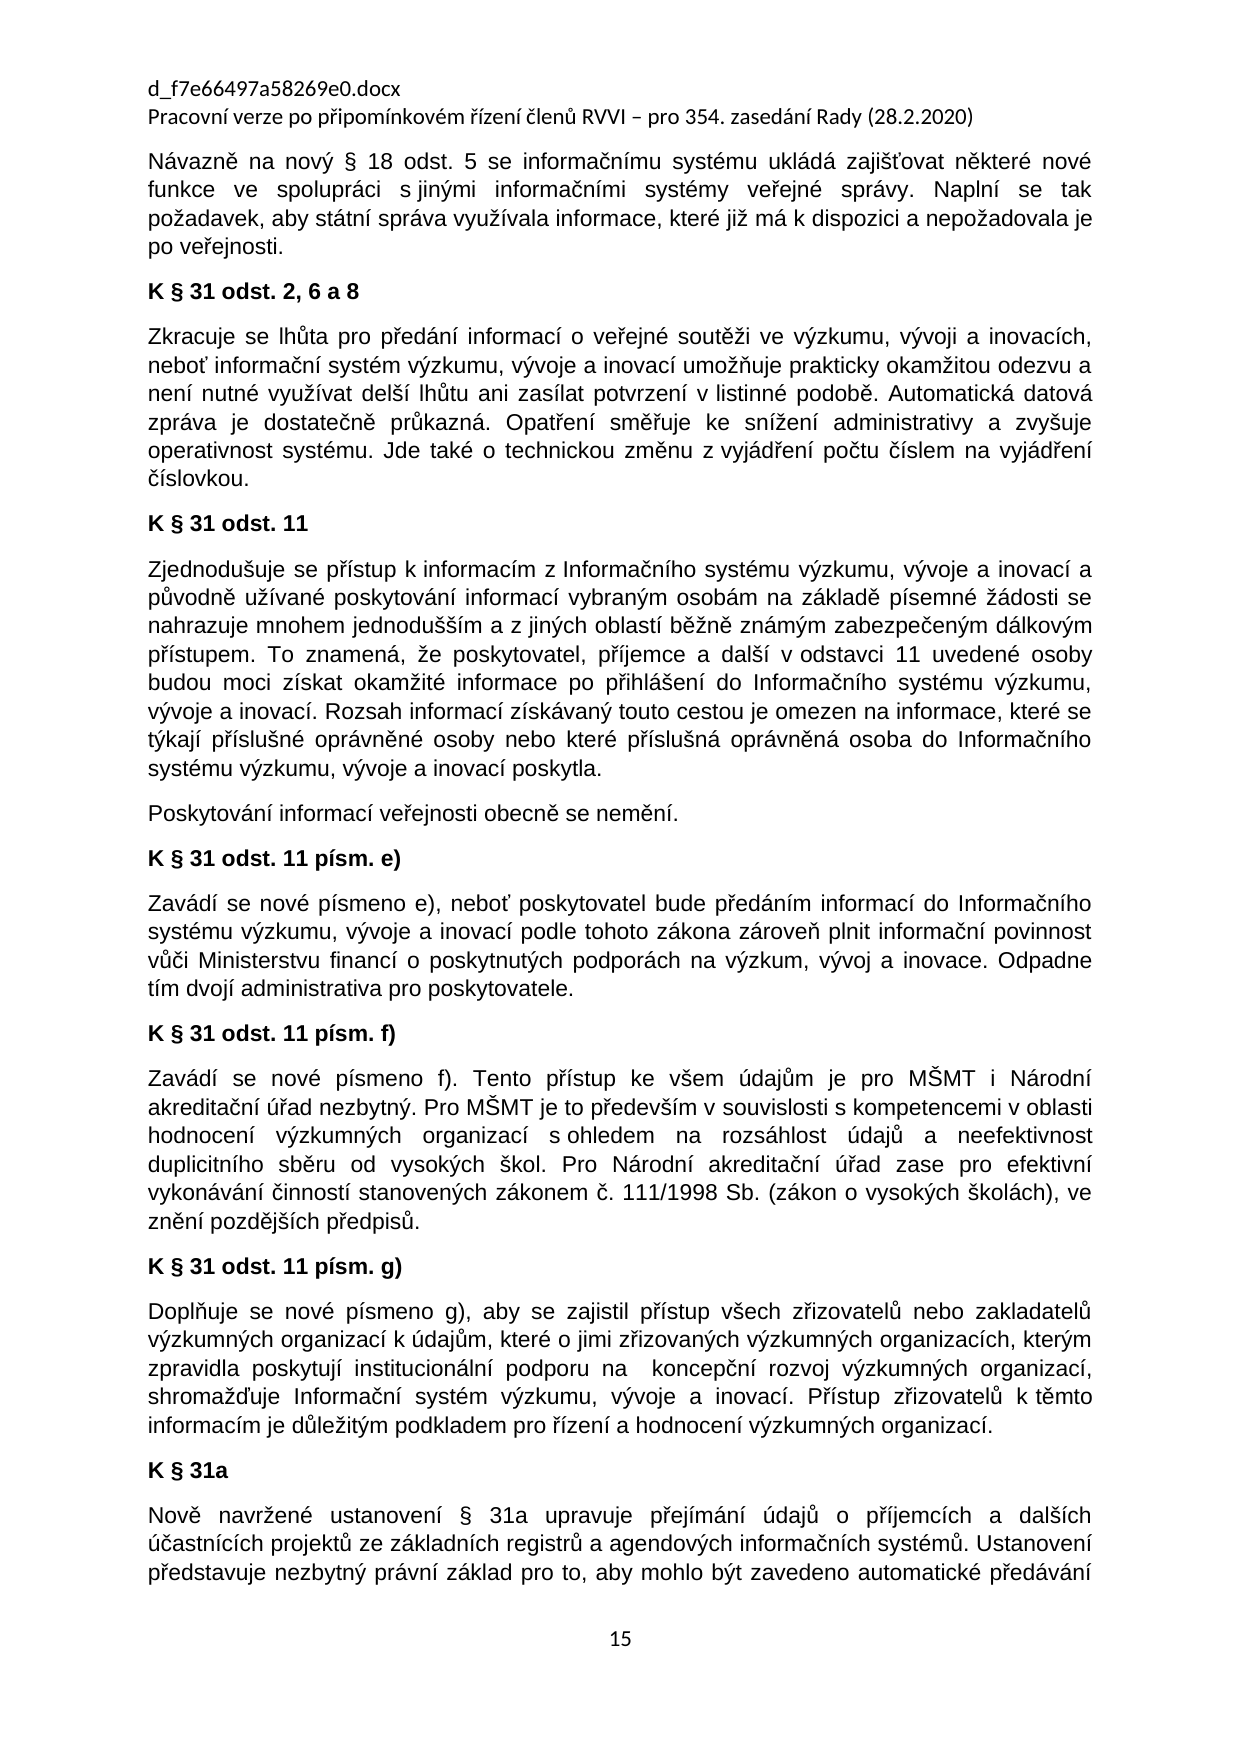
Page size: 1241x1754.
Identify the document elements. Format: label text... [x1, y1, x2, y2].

text Poskytování informací veřejnosti obecně se nemění. [148, 800, 1093, 826]
text K § 31 odst. 11 písm. f) [148, 1020, 1093, 1047]
text Návazně na nový § 18 odst. 5 se informačnímu systému ukládá zajišťovat některé nové funkce ve spolupráci s jinými informačními systémy veřejné správy. Naplní se tak požadavek, aby státní správa využívala informace, které již má k dispozici a nepožadovala je po veřejnosti. [148, 148, 1093, 259]
text Zkracuje se lhůta pro předání informací o veřejné soutěži ve výzkumu, vývoji a inovacích, neboť informační systém výzkumu, vývoje a inovací umožňuje prakticky okamžitou odezvu a není nutné využívat delší lhůtu ani zasílat potvrzení v listinné podobě. Automatická datová zpráva je dostatečně průkazná. Opatření směřuje ke snížení administrativy a zvyšuje operativnost systému. Jde také o technickou změnu z vyjádření počtu číslem na vyjádření číslovkou. [148, 323, 1093, 492]
text Doplňuje se nové písmeno g), aby se zajistil přístup všech zřizovatelů nebo zakladatelů výzkumných organizací k údajům, které o jimi zřizovaných výzkumných organizacích, kterým zpravidla poskytují institucionální podporu na koncepční rozvoj výzkumných organizací, shromažďuje Informační systém výzkumu, vývoje a inovací. Přístup zřizovatelů k těmto informacím je důležitým podkladem pro řízení a hodnocení výzkumných organizací. [148, 1298, 1093, 1438]
text K § 31a [148, 1457, 1093, 1483]
text K § 31 odst. 2, 6 a 8 [148, 278, 1093, 304]
text Zavádí se nové písmeno e), neboť poskytovatel bude předáním informací do Informačního systému výzkumu, vývoje a inovací podle tohoto zákona zároveň plnit informační povinnost vůči Ministerstvu financí o poskytnutých podporách na výzkum, vývoj a inovace. Odpadne tím dvojí administrativa pro poskytovatele. [148, 890, 1093, 1002]
text K § 31 odst. 11 písm. e) [148, 845, 1093, 871]
text Zavádí se nové písmeno f). Tento přístup ke všem údajům je pro MŠMT i Národní akreditační úřad nezbytný. Pro MŠMT je to především v souvislosti s kompetencemi v oblasti hodnocení výzkumných organizací s ohledem na rozsáhlost údajů a neefektivnost duplicitního sběru od vysokých škol. Pro Národní akreditační úřad zase pro efektivní vykonávání činností stanovených zákonem č. 111/1998 Sb. (zákon o vysokých školách), ve znění pozdějších předpisů. [148, 1065, 1093, 1234]
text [148, 1502, 1093, 1585]
text K § 31 odst. 11 [148, 510, 1093, 537]
text K § 31 odst. 11 písm. g) [148, 1253, 1093, 1279]
text Zjednodušuje se přístup k informacím z Informačního systému výzkumu, vývoje a inovací a původně užívané poskytování informací vybraným osobám na základě písemné žádosti se nahrazuje mnohem jednodušším a z jiných oblastí běžně známým zabezpečeným dálkovým přístupem. To znamená, že poskytovatel, příjemce a další v odstavci 11 uvedené osoby budou moci získat okamžité informace po přihlášení do Informačního systému výzkumu, vývoje a inovací. Rozsah informací získávaný touto cestou je omezen na informace, které se týkají příslušné oprávněné osoby nebo které příslušná oprávněná osoba do Informačního systému výzkumu, vývoje a inovací poskytla. [148, 556, 1093, 781]
